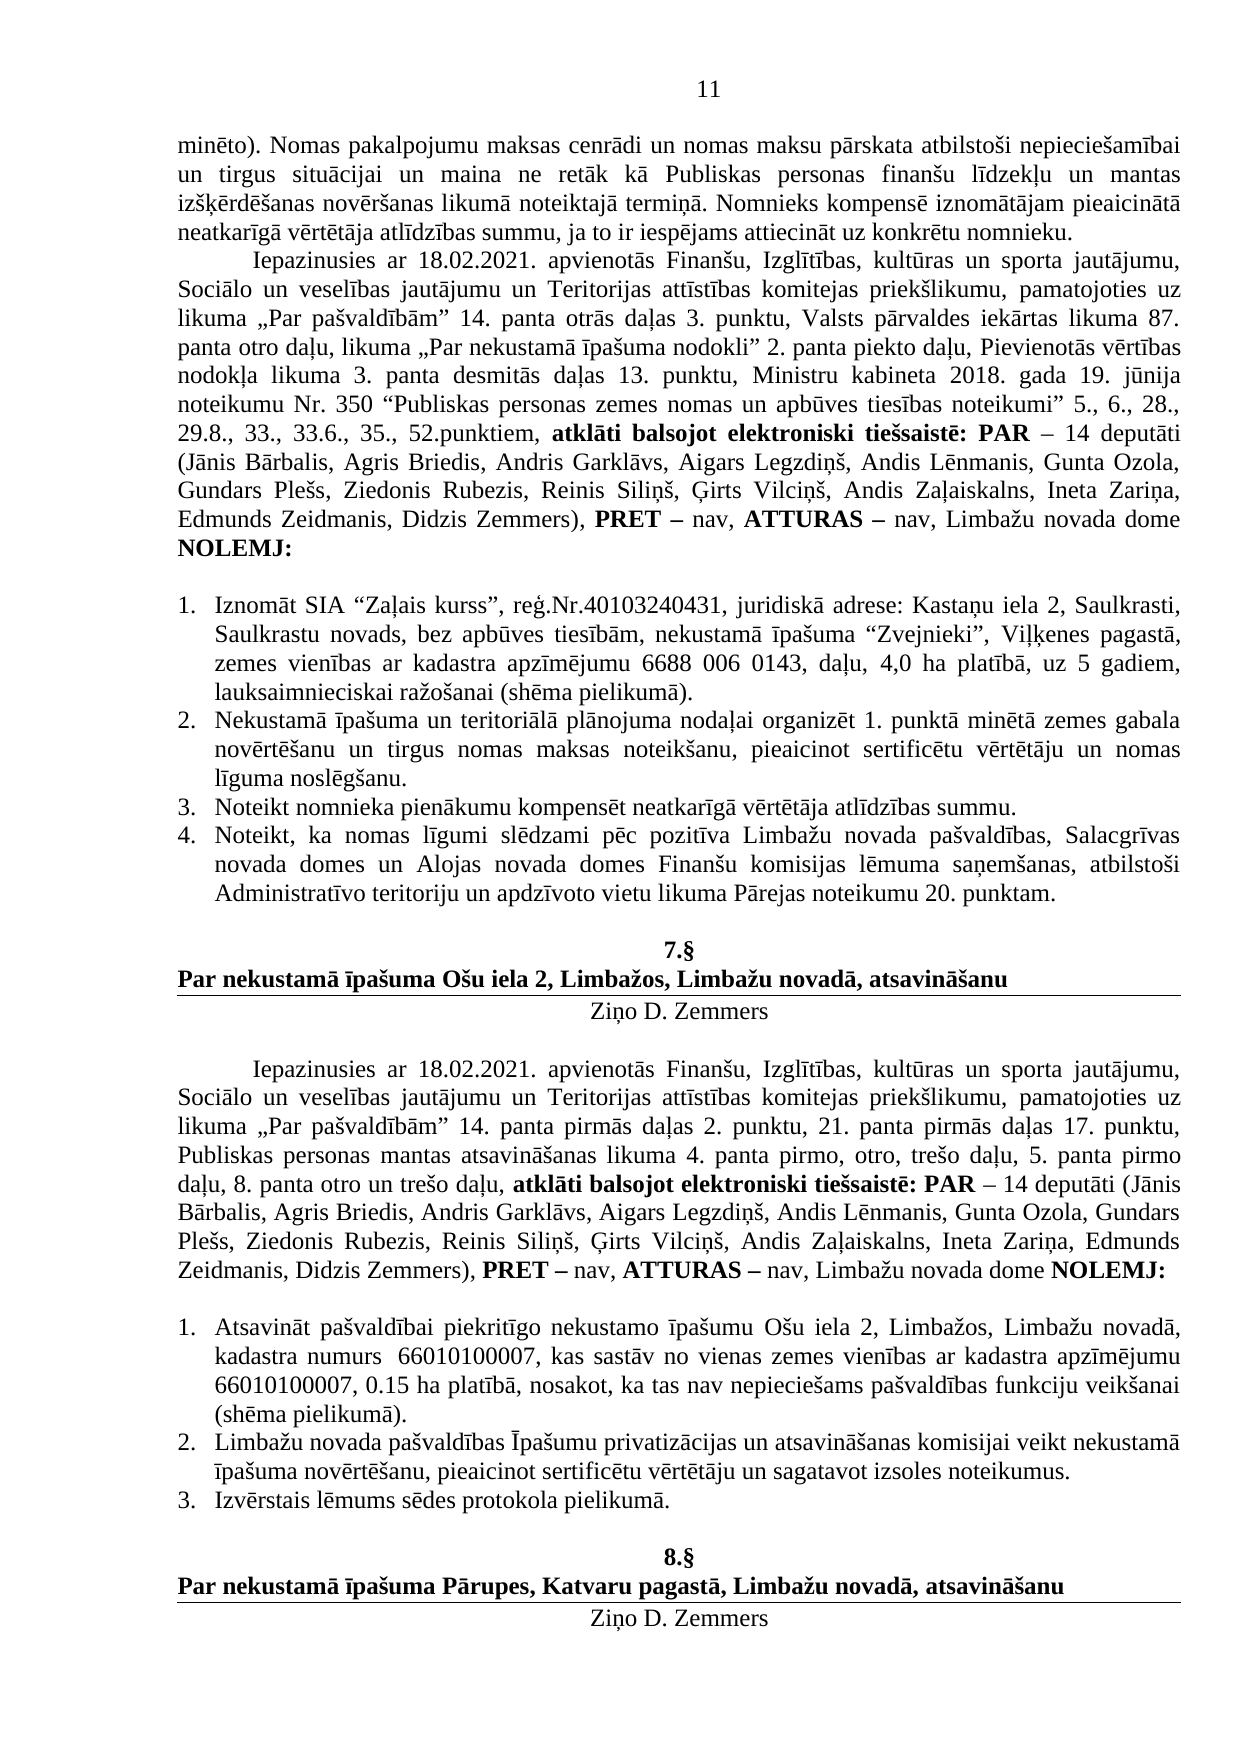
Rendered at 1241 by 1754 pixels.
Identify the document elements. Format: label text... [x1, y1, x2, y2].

text Iepazinusies ar 18.02.2021. apvienotās Finanšu, Izglītības, kultūras un sporta jautājumu, Sociālo un veselības jautājumu un Teritorijas attīstības komitejas priekšlikumu, pamatojoties uz likuma „Par pašvaldībām” 14. panta otrās daļas 3. punktu, Valsts pārvaldes iekārtas likuma 87. panta otro daļu, likuma „Par nekustamā īpašuma nodokli” 2. panta piekto daļu, Pievienotās vērtības nodokļa likuma 3. panta desmitās daļas 13. punktu, Ministru kabineta 2018. gada 19. jūnija noteikumu Nr. 350 “Publiskas personas zemes nomas un apbūves tiesības noteikumi” 5., 6., 28., 29.8., 33., 33.6., 35., 52.punktiem, atklāti balsojot elektroniski tiešsaistē: PAR – 14 deputāti (Jānis Bārbalis, Agris Briedis, Andris Garklāvs, Aigars Legzdiņš, Andis Lēnmanis, Gunta Ozola, Gundars Plešs, Ziedonis Rubezis, Reinis Siliņš, Ģirts Vilciņš, Andis Zaļaiskalns, Ineta Zariņa, Edmunds Zeidmanis, Didzis Zemmers), PRET – nav, ATTURAS – nav, Limbažu novada dome NOLEMJ: [177, 246, 1181, 562]
text Ziņo D. Zemmers [177, 996, 1181, 1025]
list Noteikt nomnieka pienākumu kompensēt neatkarīgā vērtētāja atlīdzības summu. [177, 792, 1181, 821]
text Iepazinusies ar 18.02.2021. apvienotās Finanšu, Izglītības, kultūras un sporta jautājumu, Sociālo un veselības jautājumu un Teritorijas attīstības komitejas priekšlikumu, pamatojoties uz likuma „Par pašvaldībām” 14. panta pirmās daļas 2. punktu, 21. panta pirmās daļas 17. punktu, Publiskas personas mantas atsavināšanas likuma 4. panta pirmo, otro, trešo daļu, 5. panta pirmo daļu, 8. panta otro un trešo daļu, atklāti balsojot elektroniski tiešsaistē: PAR – 14 deputāti (Jānis Bārbalis, Agris Briedis, Andris Garklāvs, Aigars Legzdiņš, Andis Lēnmanis, Gunta Ozola, Gundars Plešs, Ziedonis Rubezis, Reinis Siliņš, Ģirts Vilciņš, Andis Zaļaiskalns, Ineta Zariņa, Edmunds Zeidmanis, Didzis Zemmers), PRET – nav, ATTURAS – nav, Limbažu novada dome NOLEMJ: [177, 1054, 1181, 1284]
list Noteikt, ka nomas līgumi slēdzami pēc pozitīva Limbažu novada pašvaldības, Salacgrīvas novada domes un Alojas novada domes Finanšu komisijas lēmuma saņemšanas, atbilstoši Administratīvo teritoriju un apdzīvoto vietu likuma Pārejas noteikumu 20. punktam. [177, 821, 1181, 907]
text 7.§ [177, 936, 1181, 964]
text Par nekustamā īpašuma Ošu iela 2, Limbažos, Limbažu novadā, atsavināšanu [177, 964, 1181, 995]
list Atsavināt pašvaldībai piekritīgo nekustamo īpašumu Ošu iela 2, Limbažos, Limbažu novadā, kadastra numurs 66010100007, kas sastāv no vienas zemes vienības ar kadastra apzīmējumu 66010100007, 0.15 ha platībā, nosakot, ka tas nav nepieciešams pašvaldības funkciju veikšanai (shēma pielikumā). [177, 1312, 1181, 1427]
list Iznomāt SIA “Zaļais kurss”, reģ.Nr.40103240431, juridiskā adrese: Kastaņu iela 2, Saulkrasti, Saulkrastu novads, bez apbūves tiesībām, nekustamā īpašuma “Zvejnieki”, Viļķenes pagastā, zemes vienības ar kadastra apzīmējumu 6688 006 0143, daļu, 4,0 ha platībā, uz 5 gadiem, lauksaimnieciskai ražošanai (shēma pielikumā). [177, 591, 1181, 706]
list Izvērstais lēmums sēdes protokola pielikumā. [177, 1485, 1181, 1514]
text Ziņo D. Zemmers [177, 1603, 1181, 1632]
list Limbažu novada pašvaldības Īpašumu privatizācijas un atsavināšanas komisijai veikt nekustamā īpašuma novērtēšanu, pieaicinot sertificētu vērtētāju un sagatavot izsoles noteikumus. [177, 1427, 1181, 1485]
text Par nekustamā īpašuma Pārupes, Katvaru pagastā, Limbažu novadā, atsavināšanu [177, 1571, 1181, 1602]
text 8.§ [177, 1542, 1181, 1571]
list Nekustamā īpašuma un teritoriālā plānojuma nodaļai organizēt 1. punktā minētā zemes gabala novērtēšanu un tirgus nomas maksas noteikšanu, pieaicinot sertificētu vērtētāju un nomas līguma noslēgšanu. [177, 706, 1181, 792]
